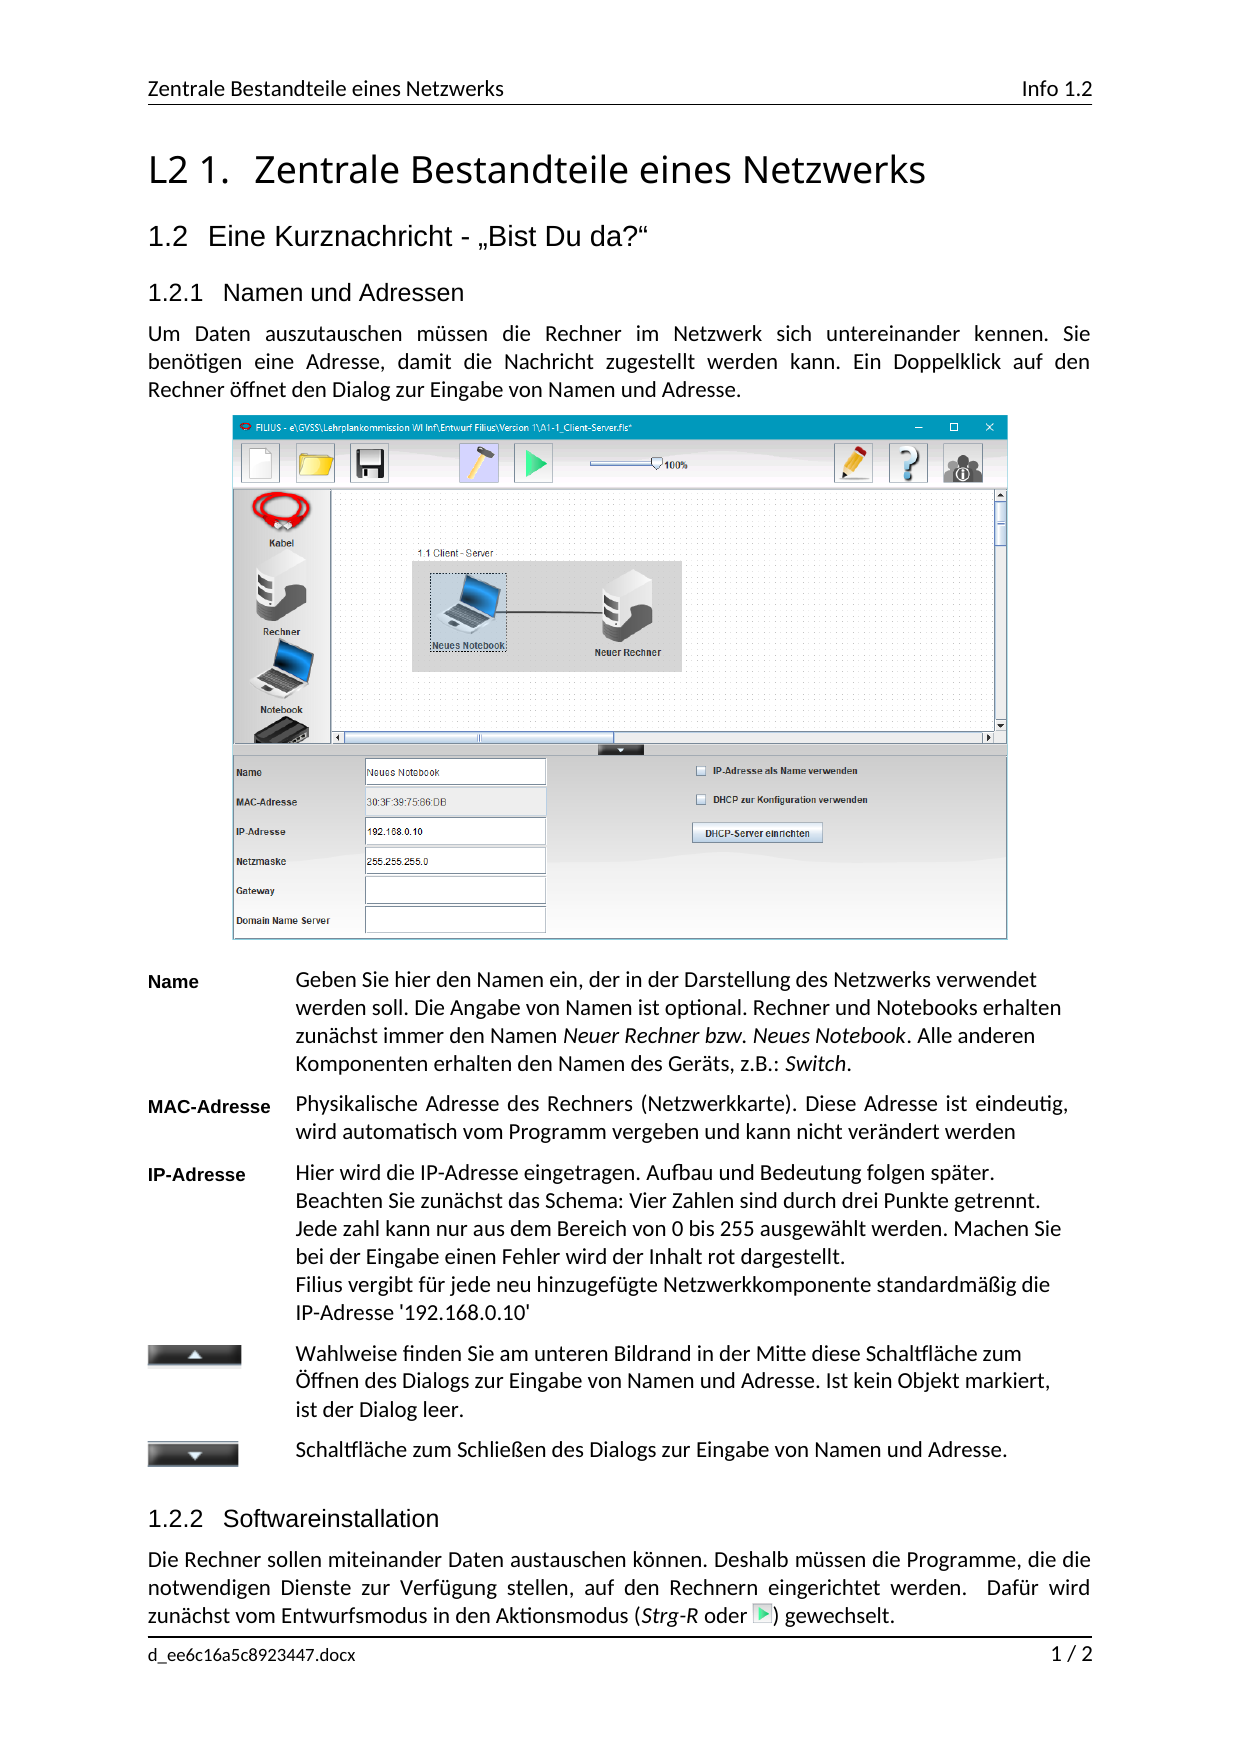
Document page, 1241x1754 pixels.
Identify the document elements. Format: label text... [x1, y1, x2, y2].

table_cell Wahlweise finden Sie am unteren Bildrand in der Mitte diese Schaltfläche zum Öffnen des Dialogs zur Eingabe von Namen und Adresse. Ist kein Objekt markiert, ist der Dialog leer. [284, 1339, 1081, 1435]
subtitle Softwareinstallation [148, 1504, 1092, 1533]
subtitle Zentrale Bestandteile eines Netzwerks [148, 143, 1092, 194]
table_cell Schaltfläche zum Schließen des Dialogs zur Eingabe von Namen und Adresse. [284, 1435, 1081, 1479]
table_header Name [136, 965, 284, 1089]
text Um Daten auszutauschen müssen die Rechner im Netzwerk sich untereinander kennen. Sie benötigen eine Adresse, damit die Nachricht zugestellt werden kann. Ein Doppelklick auf den Rechner öffnet den Dialog zur Eingabe von Namen und Adresse. [148, 319, 1092, 403]
table_header Geben Sie hier den Namen ein, der in der Darstellung des Netzwerks verwendet werden soll. Die Angabe von Namen ist optional. Rechner und Notebooks erhalten zunächst immer den Namen Neuer Rechner bzw. Neues Notebook. Alle anderen Komponenten erhalten den Namen des Geräts, z.B.: Switch. [284, 965, 1081, 1089]
picture [147, 1345, 242, 1369]
table_cell [136, 1435, 284, 1479]
subtitle Eine Kurznachricht - „Bist Du da?“ [148, 219, 1092, 253]
picture [232, 440, 1008, 940]
table_cell IP-Adresse [136, 1158, 284, 1339]
picture [147, 1441, 239, 1467]
picture [752, 1603, 773, 1624]
text Die Rechner sollen miteinander Daten austauschen können. Deshalb müssen die Programme, die die notwendigen Dienste zur Verfügung stellen, auf den Rechnern eingerichtet werden. Dafür wird zunächst vom Entwurfsmodus in den Aktionsmodus (Strg-R oder ) gewechselt. [148, 1545, 1092, 1629]
table_cell Hier wird die IP-Adresse eingetragen. Aufbau und Bedeutung folgen später. Beachten Sie zunächst das Schema: Vier Zahlen sind durch drei Punkte getrennt. Jede zahl kann nur aus dem Bereich von 0 bis 255 ausgewählt werden. Machen Sie bei der Eingabe einen Fehler wird der Inhalt rot dargestellt. Filius vergibt für jede neu hinzugefügte Netzwerkkomponente standardmäßig die IP-Adresse '192.168.0.10' [284, 1158, 1081, 1339]
table_cell MAC-Adresse [136, 1090, 284, 1158]
subtitle Namen und Adressen [148, 278, 1092, 306]
table_cell [136, 1339, 284, 1435]
table_cell Physikalische Adresse des Rechners (Netzwerkkarte). Diese Adresse ist eindeutig, wird automatisch vom Programm vergeben und kann nicht verändert werden [284, 1090, 1081, 1158]
